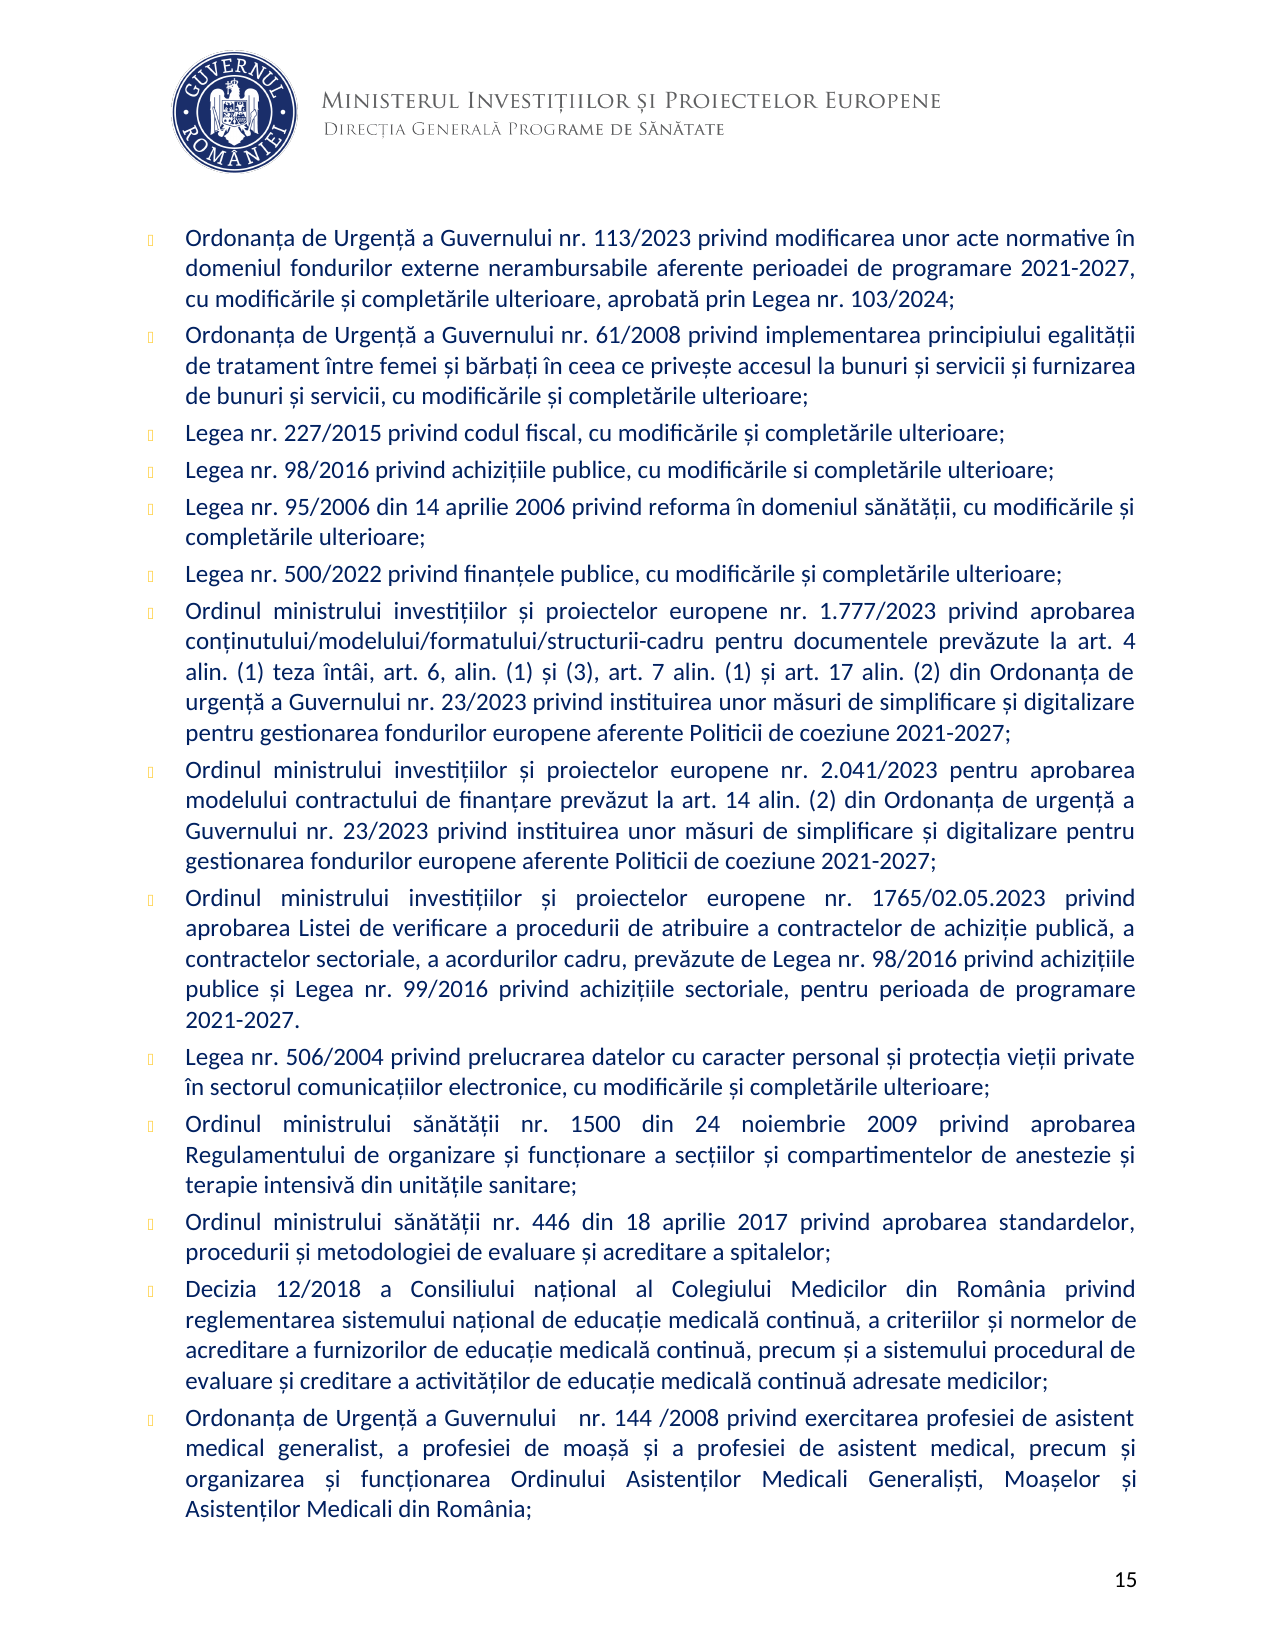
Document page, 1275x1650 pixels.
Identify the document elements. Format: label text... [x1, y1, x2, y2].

list Legea nr. 506/2004 privind prelucrarea datelor cu caracter personal și protecția vieții private în sectorul comunicațiilor electronice, cu modificările și completările ulterioare; [148, 1041, 1137, 1102]
list Ordonanța de Urgență a Guvernului nr. 113/2023 privind modificarea unor acte normative în domeniul fondurilor externe nerambursabile aferente perioadei de programare 2021-2027, cu modificările și completările ulterioare, aprobată prin Legea nr. 103/2024; [148, 222, 1137, 313]
list Decizia 12/2018 a Consiliului național al Colegiului Medicilor din România privind reglementarea sistemului național de educație medicală continuă, a criteriilor şi normelor de acreditare a furnizorilor de educație medicală continuă, precum şi a sistemului procedural de evaluare şi creditare a activităților de educație medicală continuă adresate medicilor; [148, 1273, 1137, 1395]
list Ordinul ministrului sănătății nr. 446 din 18 aprilie 2017 privind aprobarea standardelor, procedurii şi metodologiei de evaluare şi acreditare a spitalelor; [148, 1206, 1137, 1267]
list Ordinul ministrului sănătății nr. 1500 din 24 noiembrie 2009 privind aprobarea Regulamentului de organizare și funcționare a secțiilor și compartimentelor de anestezie și terapie intensivă din unitățile sanitare; [148, 1108, 1137, 1200]
list Ordinul ministrului investițiilor și proiectelor europene nr. 1765/02.05.2023 privind aprobarea Listei de verificare a procedurii de atribuire a contractelor de achiziție publică, a contractelor sectoriale, a acordurilor cadru, prevăzute de Legea nr. 98/2016 privind achizițiile publice şi Legea nr. 99/2016 privind achizițiile sectoriale, pentru perioada de programare 2021-2027. [148, 882, 1137, 1035]
picture [147, 29, 963, 194]
list Legea nr. 95/2006 din 14 aprilie 2006 privind reforma în domeniul sănătății, cu modificările și completările ulterioare; [148, 491, 1137, 552]
list Ordonanța de Urgență a Guvernului nr. 144 /2008 privind exercitarea profesiei de asistent medical generalist, a profesiei de moașă şi a profesiei de asistent medical, precum şi organizarea şi funcționarea Ordinului Asistenților Medicali Generaliști, Moașelor şi Asistenților Medicali din România; [148, 1402, 1137, 1524]
list Legea nr. 500/2022 privind finanțele publice, cu modificările și completările ulterioare; [148, 558, 1137, 589]
list Legea nr. 98/2016 privind achizițiile publice, cu modificările si completările ulterioare; [148, 454, 1137, 484]
list Ordinul ministrului investițiilor și proiectelor europene nr. 1.777/2023 privind aprobarea conținutului/modelului/formatului/structurii-cadru pentru documentele prevăzute la art. 4 alin. (1) teza întâi, art. 6, alin. (1) și (3), art. 7 alin. (1) și art. 17 alin. (2) din Ordonanța de urgență a Guvernului nr. 23/2023 privind instituirea unor măsuri de simplificare și digitalizare pentru gestionarea fondurilor europene aferente Politicii de coeziune 2021-2027; [148, 595, 1137, 747]
list Ordonanța de Urgență a Guvernului nr. 61/2008 privind implementarea principiului egalității de tratament între femei şi bărbați în ceea ce privește accesul la bunuri şi servicii şi furnizarea de bunuri şi servicii, cu modificările și completările ulterioare; [148, 319, 1137, 411]
list Legea nr. 227/2015 privind codul fiscal, cu modificările și completările ulterioare; [148, 417, 1137, 448]
list Ordinul ministrului investițiilor și proiectelor europene nr. 2.041/2023 pentru aprobarea modelului contractului de finanțare prevăzut la art. 14 alin. (2) din Ordonanța de urgență a Guvernului nr. 23/2023 privind instituirea unor măsuri de simplificare și digitalizare pentru gestionarea fondurilor europene aferente Politicii de coeziune 2021-2027; [148, 754, 1137, 876]
